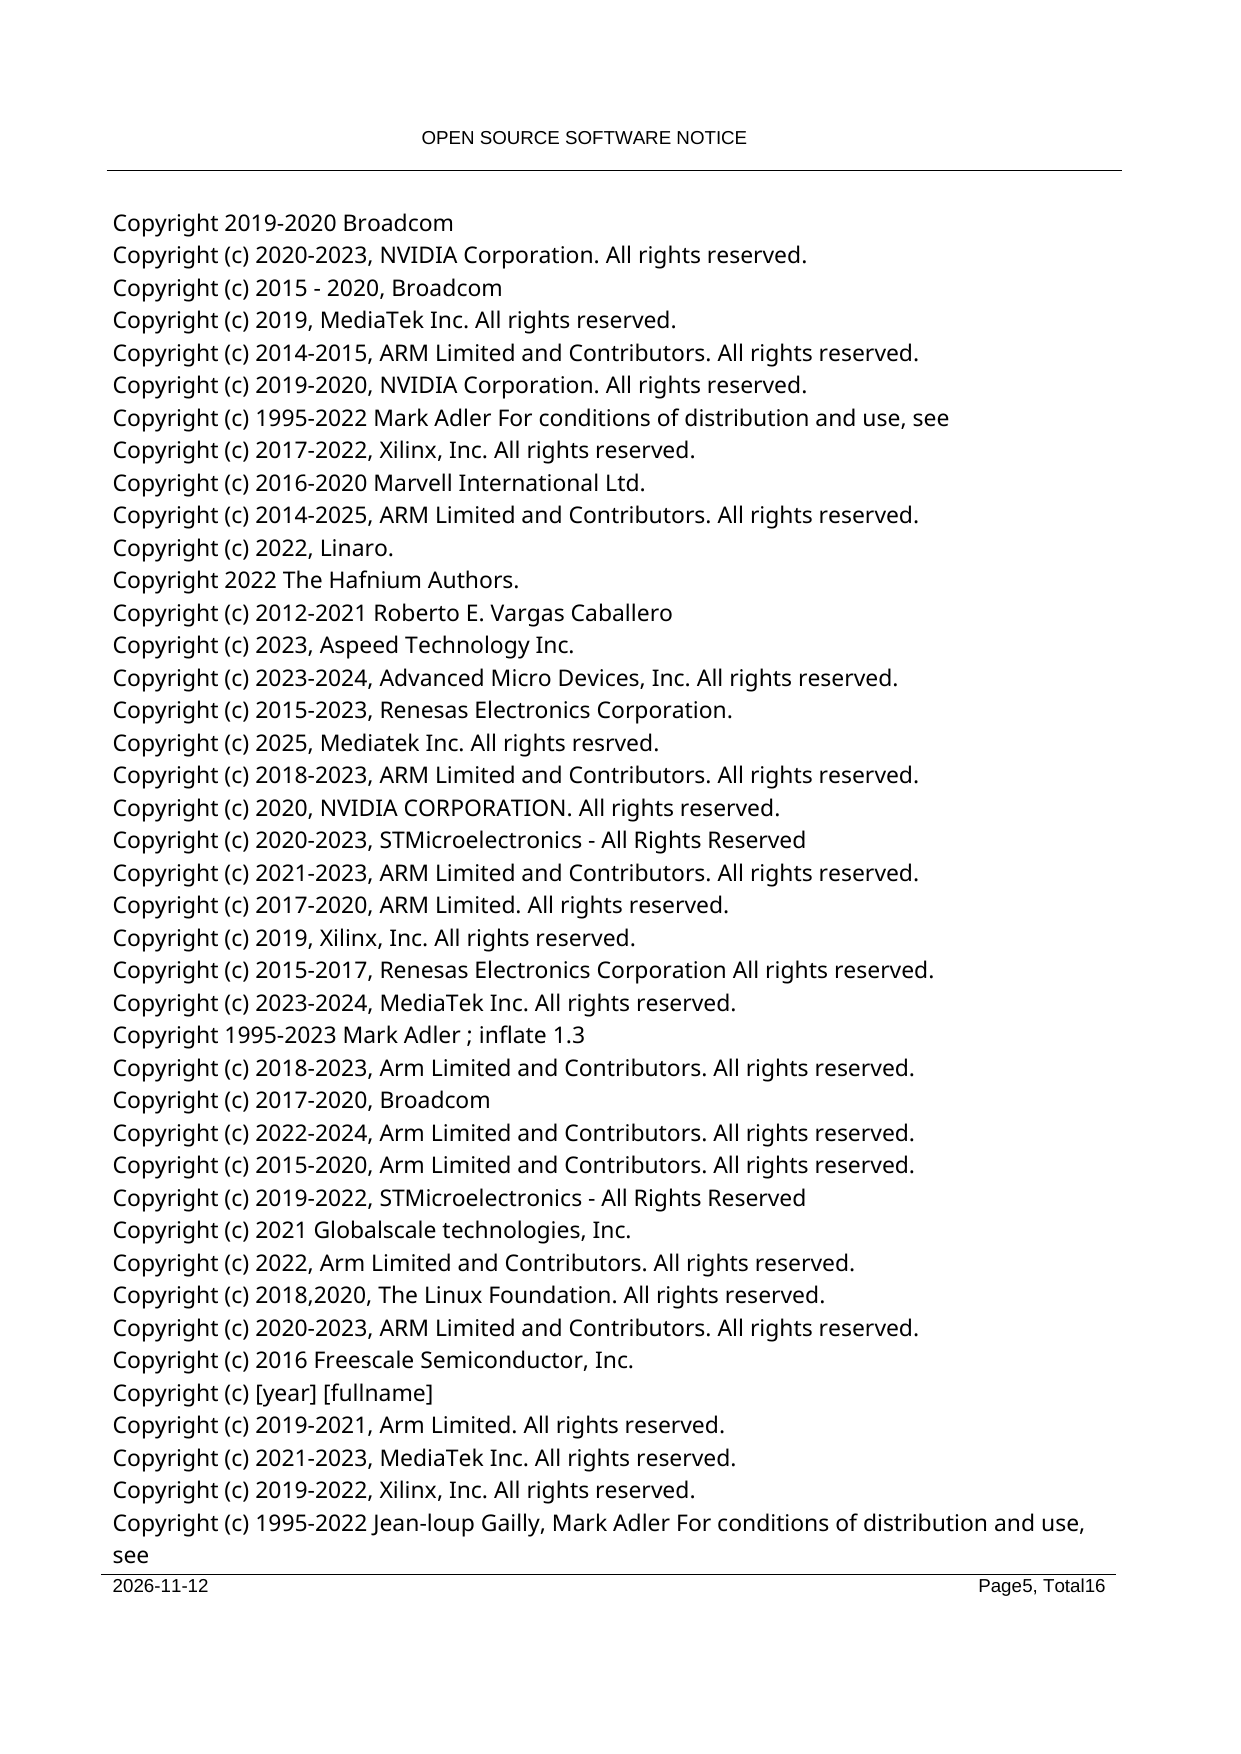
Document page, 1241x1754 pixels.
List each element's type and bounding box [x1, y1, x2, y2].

text [112, 206, 1128, 1571]
